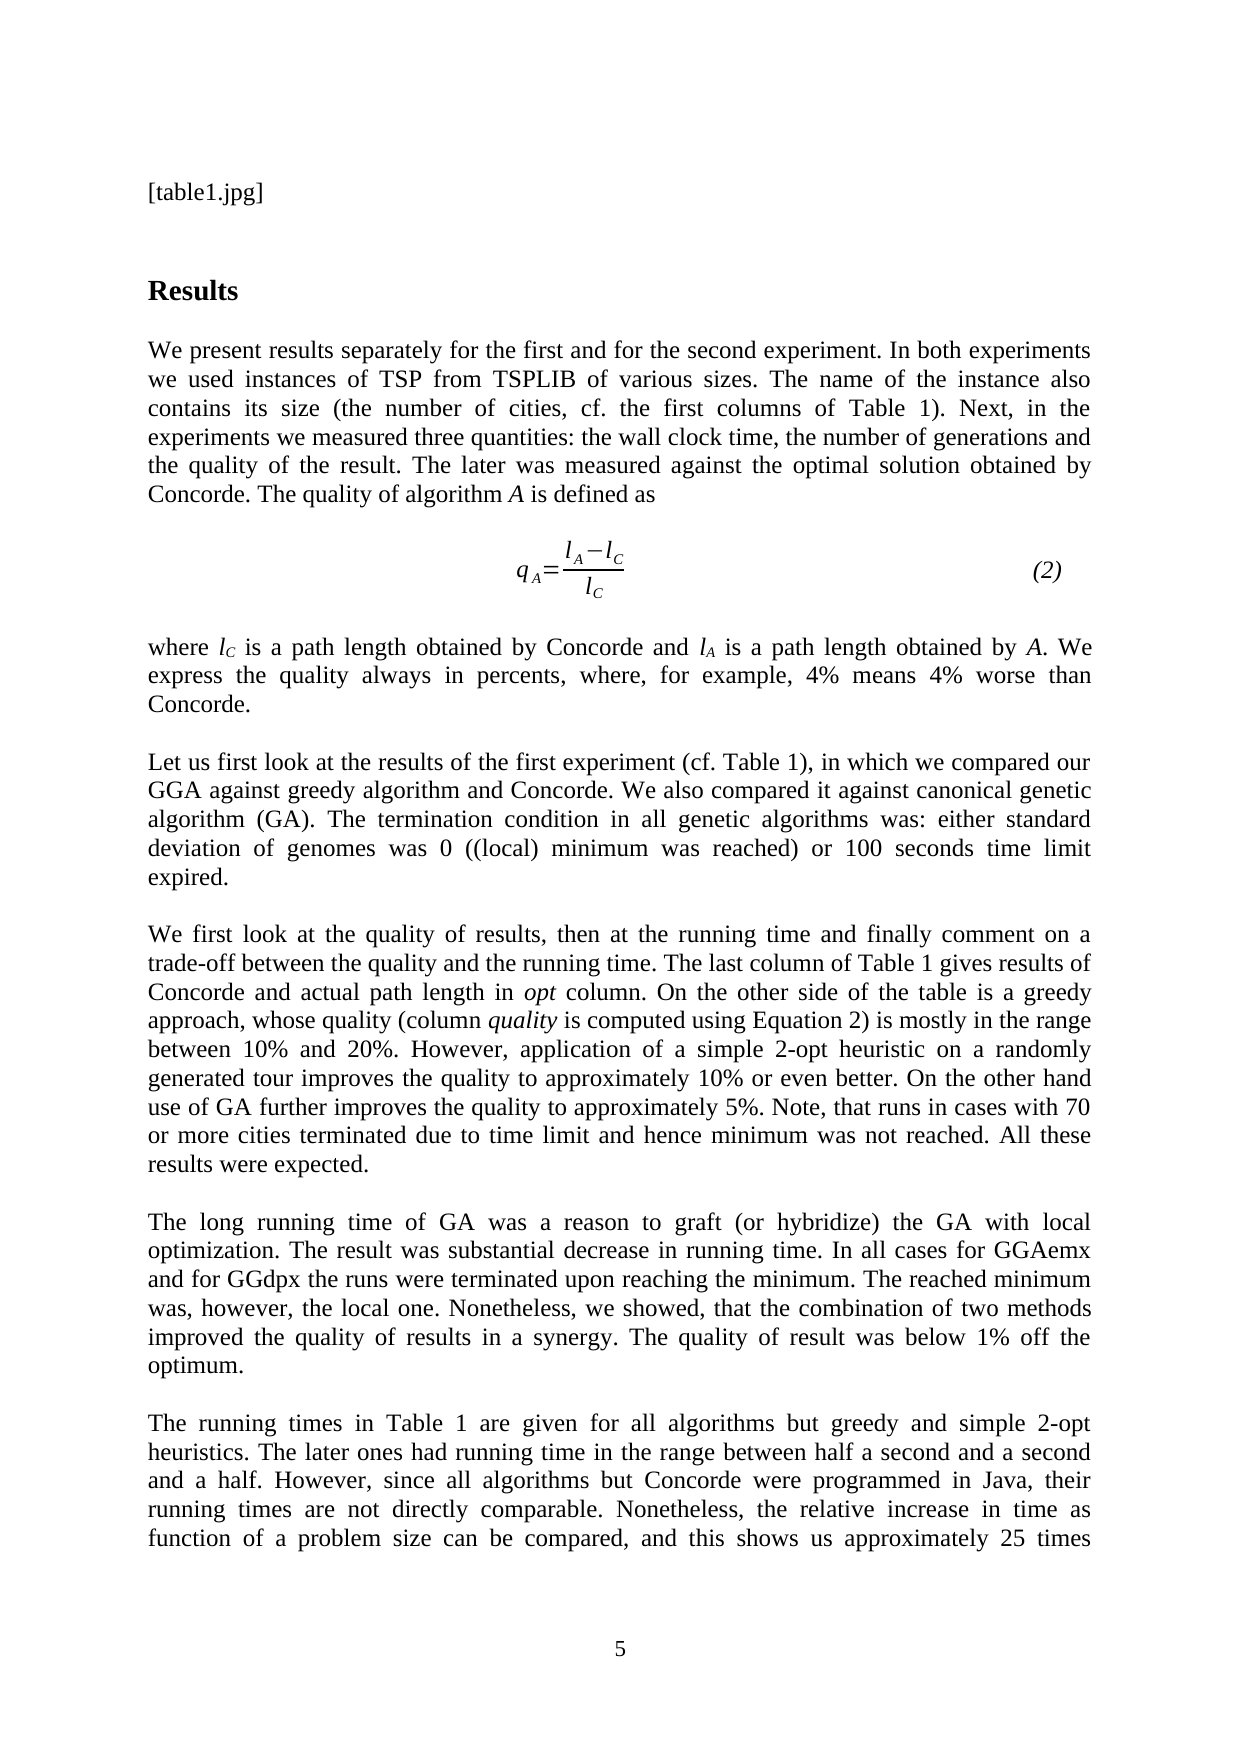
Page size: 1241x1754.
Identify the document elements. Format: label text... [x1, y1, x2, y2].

text [table1.jpg] [148, 177, 1092, 206]
list We present results separately for the first and for the second experiment. In both experiments we used instances of TSP from TSPLIB of various sizes. The name of the instance also contains its size (the number of cities, cf. the first columns of Table 1). Next, in the experiments we measured three quantities: the wall clock time, the number of generations and the quality of the result. The later was measured against the optimal solution obtained by Concorde. The quality of algorithm A is defined as [148, 335, 1092, 508]
text The long running time of GA was a reason to graft (or hybridize) the GA with local optimization. The result was substantial decrease in running time. In all cases for GGAemx and for GGdpx the runs were terminated upon reaching the minimum. The reached minimum was, however, the local one. Nonetheless, we showed, that the combination of two methods improved the quality of results in a synergy. The quality of result was below 1% off the optimum. [148, 1207, 1092, 1379]
list (2) [443, 537, 1092, 603]
list where lC is a path length obtained by Concorde and lA is a path length obtained by A. We express the quality always in percents, where, for example, 4% means 4% worse than Concorde. [148, 632, 1092, 718]
text We first look at the quality of results, then at the running time and finally comment on a trade-off between the quality and the running time. The last column of Table 1 gives results of Concorde and actual path length in opt column. On the other side of the table is a greedy approach, whose quality (column quality is computed using Equation 2) is mostly in the range between 10% and 20%. However, application of a simple 2-opt heuristic on a randomly generated tour improves the quality to approximately 10% or even better. On the other hand use of GA further improves the quality to approximately 5%. Note, that runs in cases with 70 or more cities terminated due to time limit and hence minimum was not reached. All these results were expected. [148, 919, 1092, 1178]
text Results [148, 273, 1092, 307]
text Let us first look at the results of the first experiment (cf. Table 1), in which we compared our GGA against greedy algorithm and Concorde. We also compared it against canonical genetic algorithm (GA). The termination condition in all genetic algorithms was: either standard deviation of genomes was 0 ((local) minimum was reached) or 100 seconds time limit expired. [148, 747, 1092, 890]
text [148, 1408, 1092, 1552]
